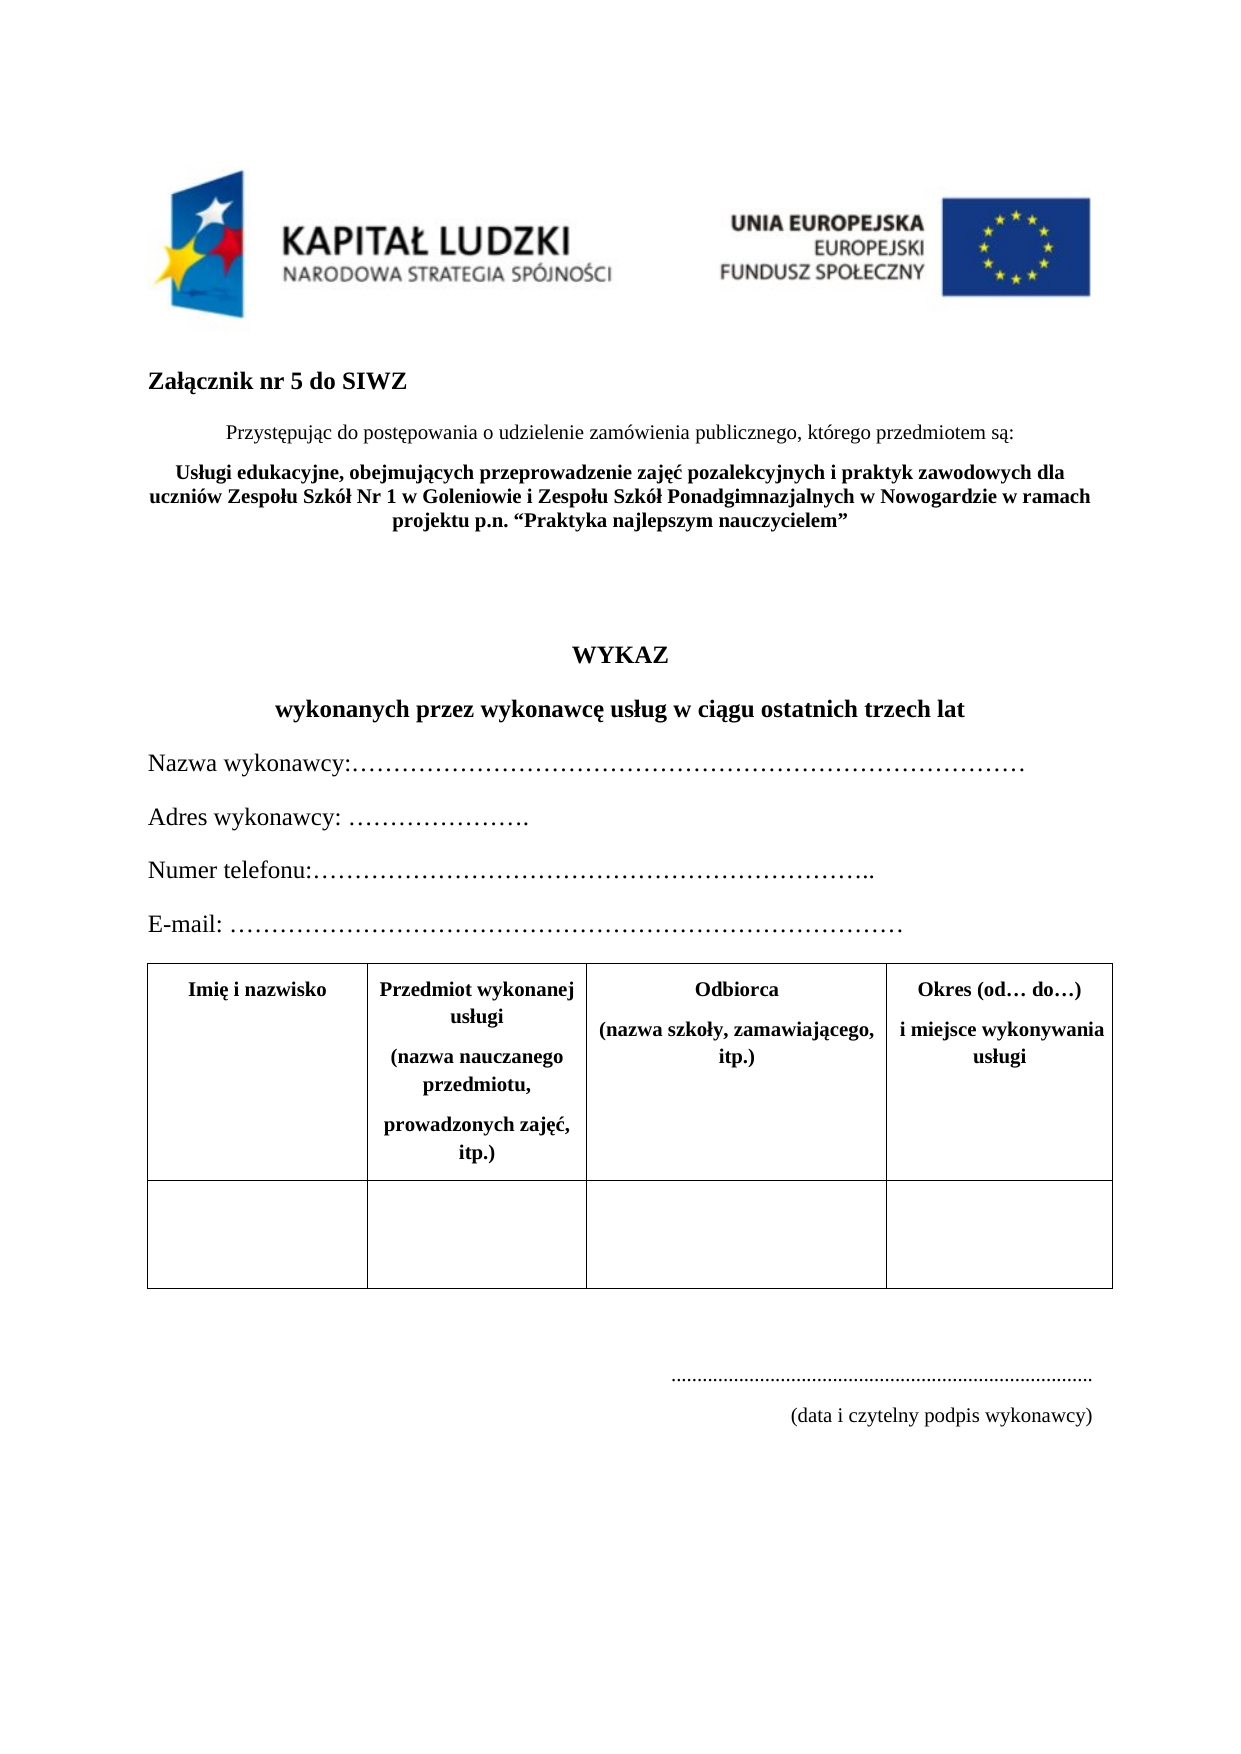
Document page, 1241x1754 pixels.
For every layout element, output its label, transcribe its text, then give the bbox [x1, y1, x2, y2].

text Załącznik nr 5 do SIWZ [148, 366, 1093, 395]
text (data i czytelny podpis wykonawcy) [148, 1403, 1093, 1427]
table_header Imię i nazwisko [148, 964, 367, 1180]
table_header Odbiorca (nazwa szkoły, zamawiającego, itp.) [587, 964, 886, 1180]
subtitle Usługi edukacyjne, obejmujących przeprowadzenie zajęć pozalekcyjnych i praktyk zawodowych dla uczniów Zespołu Szkół Nr 1 w Goleniowie i Zespołu Szkół Ponadgimnazjalnych w Nowogardzie w ramach projektu p.n. “Praktyka najlepszym nauczycielem” [148, 460, 1093, 532]
table_cell [148, 1181, 367, 1287]
table_cell [587, 1181, 886, 1287]
table_cell [887, 1181, 1112, 1287]
text Adres wykonawcy: …………………. [148, 802, 1093, 830]
text Przystępując do postępowania o udzielenie zamówienia publicznego, którego przedmiotem są: [148, 420, 1093, 444]
text ................................................................................. [148, 1362, 1093, 1386]
text Numer telefonu:………………………………………………………….. [148, 856, 1093, 884]
picture [147, 147, 1093, 342]
text WYKAZ [148, 640, 1093, 669]
text Nazwa wykonawcy:……………………………………………………………………… [148, 748, 1093, 777]
table_header Okres (od… do…) i miejsce wykonywania usługi [887, 964, 1112, 1180]
text wykonanych przez wykonawcę usług w ciągu ostatnich trzech lat [148, 694, 1093, 723]
table_cell [368, 1181, 586, 1287]
table_header Przedmiot wykonanej usługi (nazwa nauczanego przedmiotu, prowadzonych zajęć, itp.) [368, 964, 586, 1180]
text E-mail: ……………………………………………………………………… [148, 909, 1093, 938]
